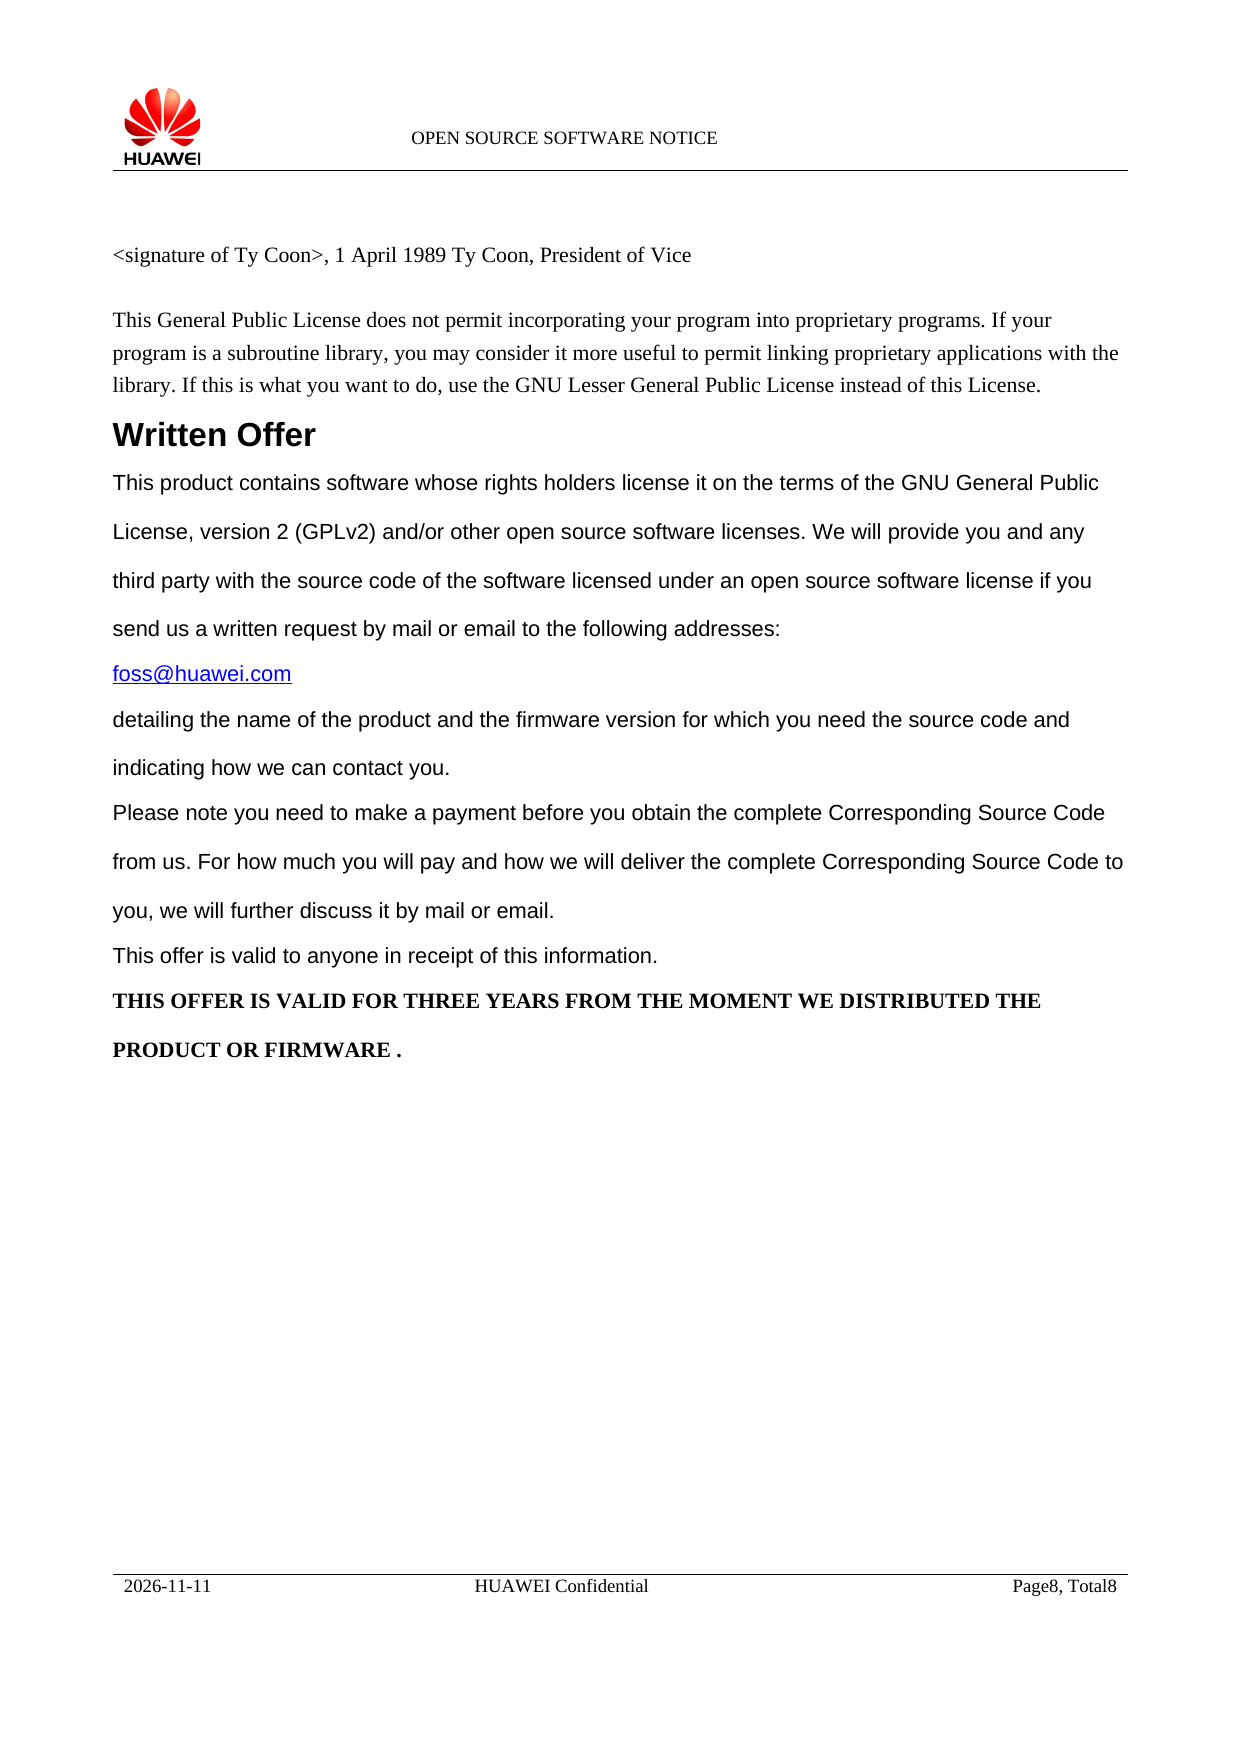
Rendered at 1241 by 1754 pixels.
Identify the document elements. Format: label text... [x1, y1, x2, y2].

text foss@huawei.com [112, 658, 1128, 690]
text detailing the name of the product and the firmware version for which you need the source code and indicating how we can contact you. [112, 703, 1128, 784]
text Please note you need to make a payment before you obtain the complete Corresponding Source Code from us. For how much you will pay and how we will deliver the complete Corresponding Source Code to you, we will further discuss it by mail or email. [112, 797, 1128, 927]
text This product contains software whose rights holders license it on the terms of the GNU General Public License, version 2 (GPLv2) and/or other open source software licenses. We will provide you and any third party with the source code of the software licensed under an open source software license if you send us a written request by mail or email to the following addresses: [112, 466, 1128, 645]
picture [124, 88, 201, 165]
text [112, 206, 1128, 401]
text This offer is valid for three years from the moment we distributed the product or firmware . [112, 984, 1128, 1066]
text Written Offer [112, 401, 1128, 466]
text This offer is valid to anyone in receipt of this information. [112, 939, 1128, 972]
